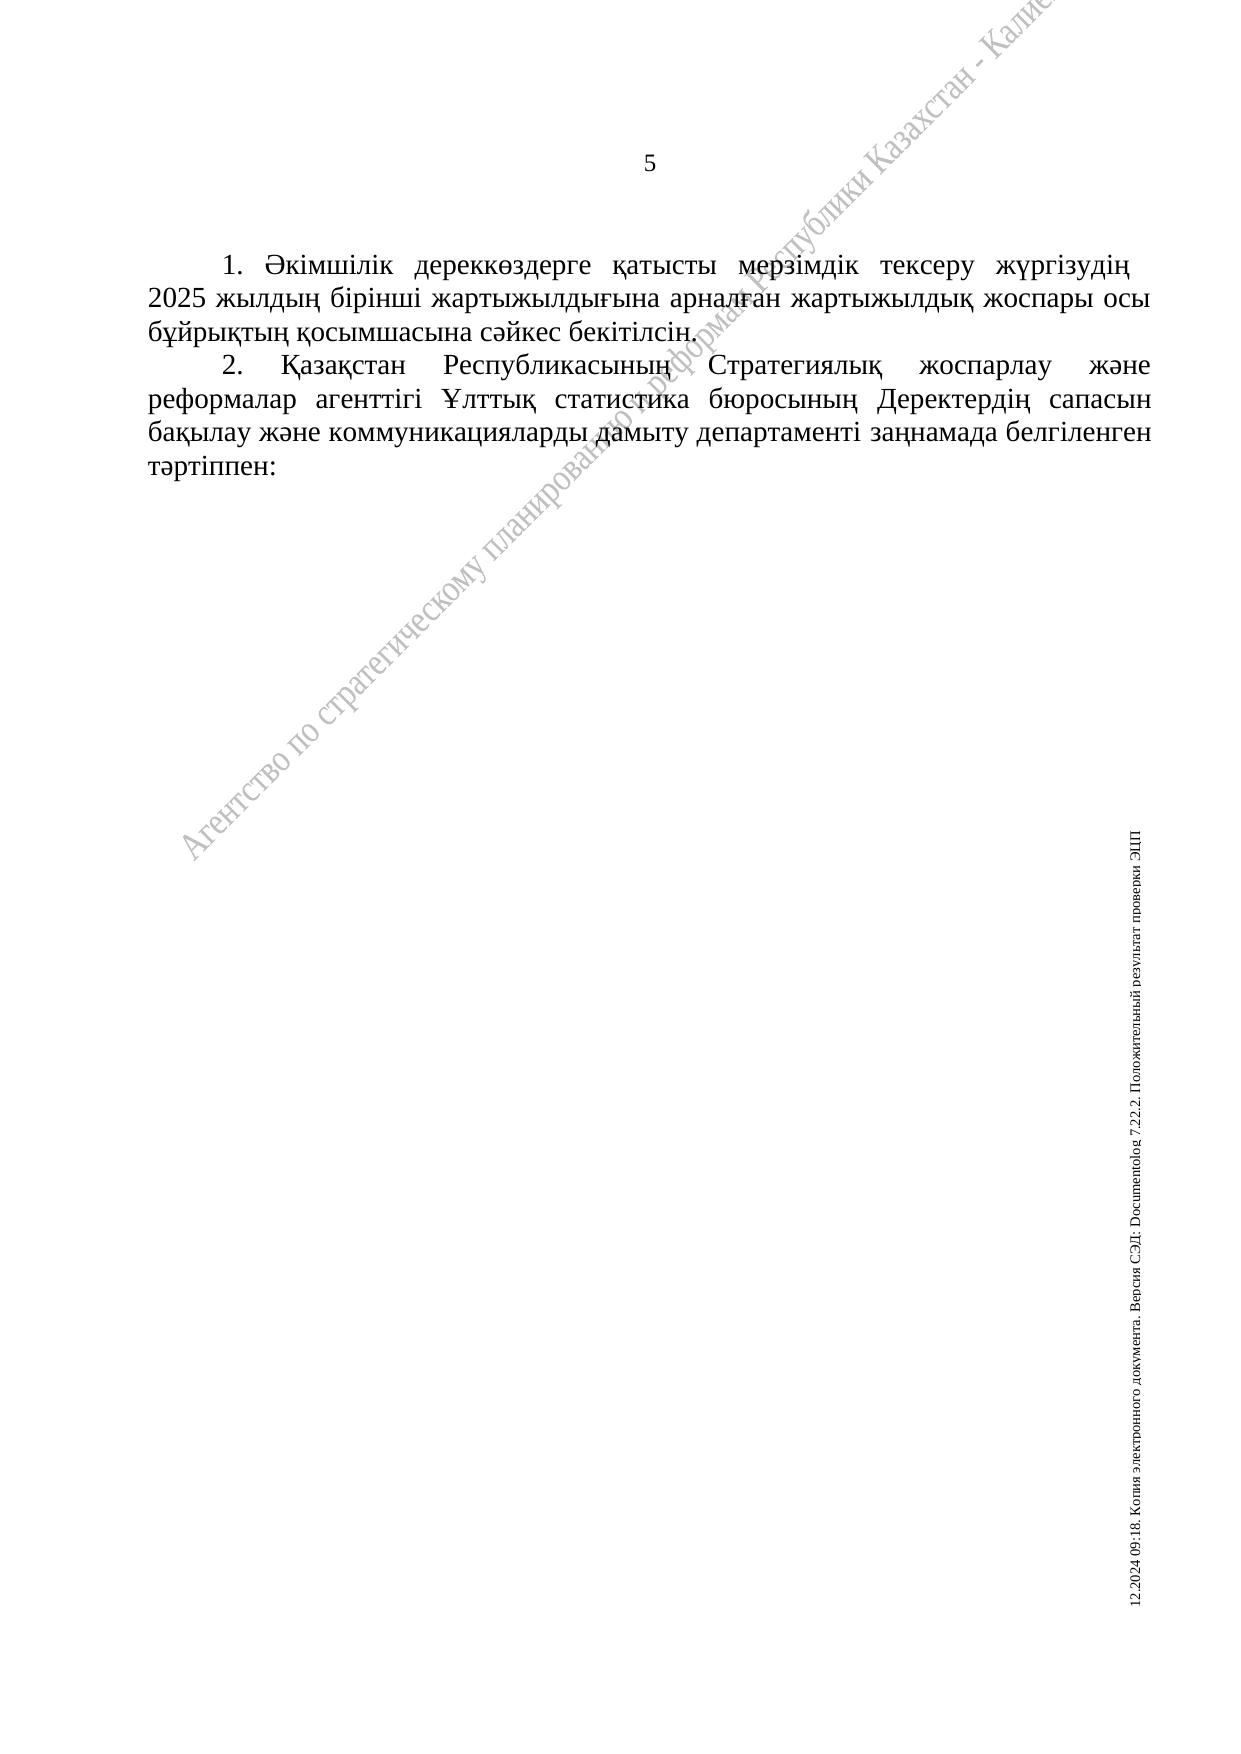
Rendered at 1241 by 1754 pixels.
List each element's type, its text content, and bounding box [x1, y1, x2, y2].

text 2. Қазақстан Республикасының Стратегиялық жоспарлау және реформалар агенттігі Ұлттық статистика бюросының Деректердің сапасын бақылау және коммуникацияларды дамыту департаменті заңнамада белгіленген тәртіппен: [148, 347, 1152, 482]
text 1. Әкімшілік дереккөздерге қатысты мерзімдік тексеру жүргізудің 2025 жылдың бірінші жартыжылдығына арналған жартыжылдық жоспары осы бұйрықтың қосымшасына сәйкес бекітілсін. [148, 247, 1152, 347]
